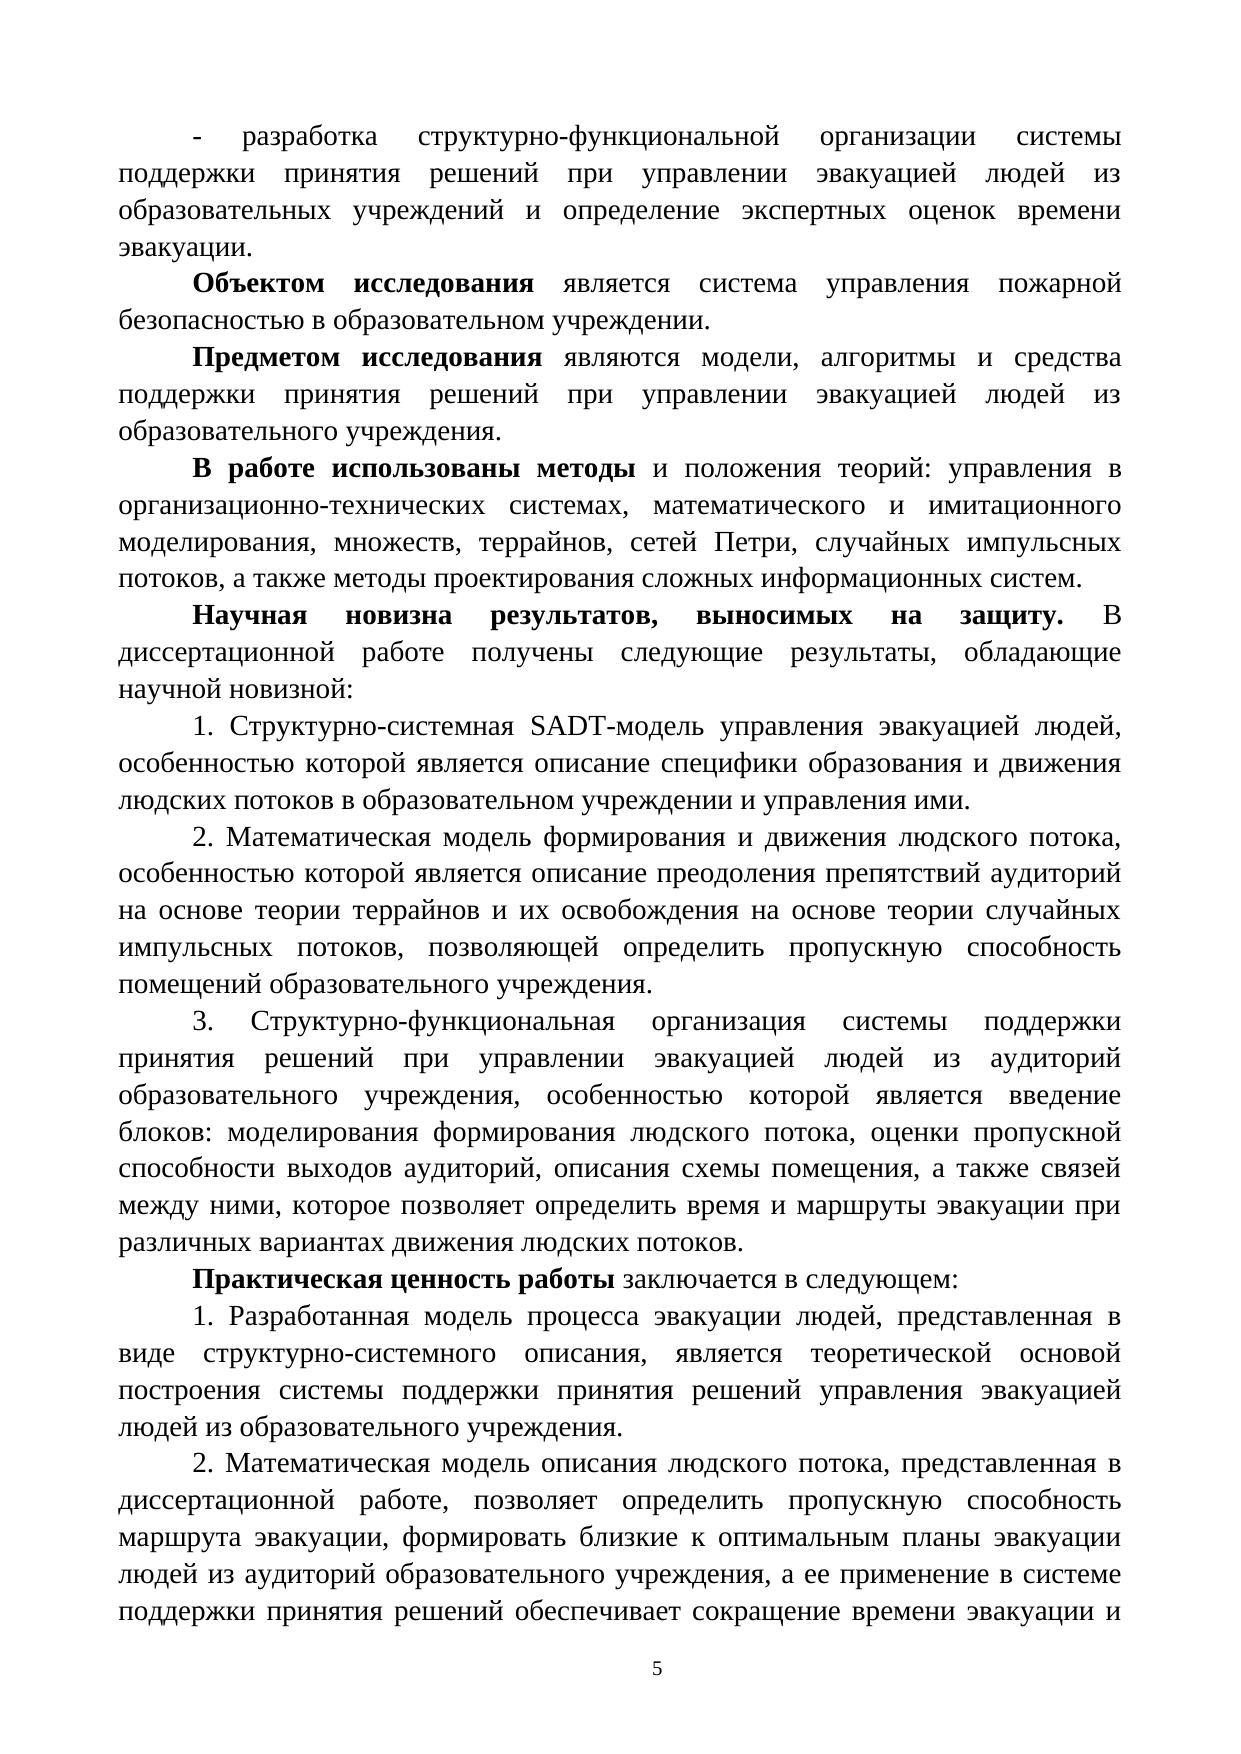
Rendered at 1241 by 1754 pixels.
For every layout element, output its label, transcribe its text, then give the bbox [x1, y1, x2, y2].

text Объектом исследования является система управления пожарной безопасностью в образовательном учреждении. [118, 266, 1122, 336]
text 3. Структурно-функциональная организация системы поддержки принятия решений при управлении эвакуацией людей из аудиторий образовательного учреждения, особенностью которой является введение блоков: моделирования формирования людского потока, оценки пропускной способности выходов аудиторий, описания схемы помещения, а также связей между ними, которое позволяет определить время и маршруты эвакуации при различных вариантах движения людских потоков. [118, 1003, 1122, 1258]
text 1. Структурно-системная SADT-модель управления эвакуацией людей, особенностью которой является описание специфики образования и движения людских потоков в образовательном учреждении и управления ими. [118, 708, 1122, 815]
text В работе использованы методы и положения теорий: управления в организационно-технических системах, математического и имитационного моделирования, множеств, террайнов, сетей Петри, случайных импульсных потоков, а также методы проектирования сложных информационных систем. [118, 450, 1122, 594]
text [118, 1446, 1122, 1627]
text - разработка структурно-функциональной организации системы поддержки принятия решений при управлении эвакуацией людей из образовательных учреждений и определение экспертных оценок времени эвакуации. [118, 118, 1122, 262]
text 1. Разработанная модель процесса эвакуации людей, представленная в виде структурно-системного описания, является теоретической основой построения системы поддержки принятия решений управления эвакуацией людей из образовательного учреждения. [118, 1298, 1122, 1442]
text Практическая ценность работы заключается в следующем: [118, 1261, 1122, 1295]
text Научная новизна результатов, выносимых на защиту. В диссертационной работе получены следующие результаты, обладающие научной новизной: [118, 597, 1122, 705]
text Предметом исследования являются модели, алгоритмы и средства поддержки принятия решений при управлении эвакуацией людей из образовательного учреждения. [118, 339, 1122, 447]
text 2. Математическая модель формирования и движения людского потока, особенностью которой является описание преодоления препятствий аудиторий на основе теории террайнов и их освобождения на основе теории случайных импульсных потоков, позволяющей определить пропускную способность помещений образовательного учреждения. [118, 819, 1122, 1000]
